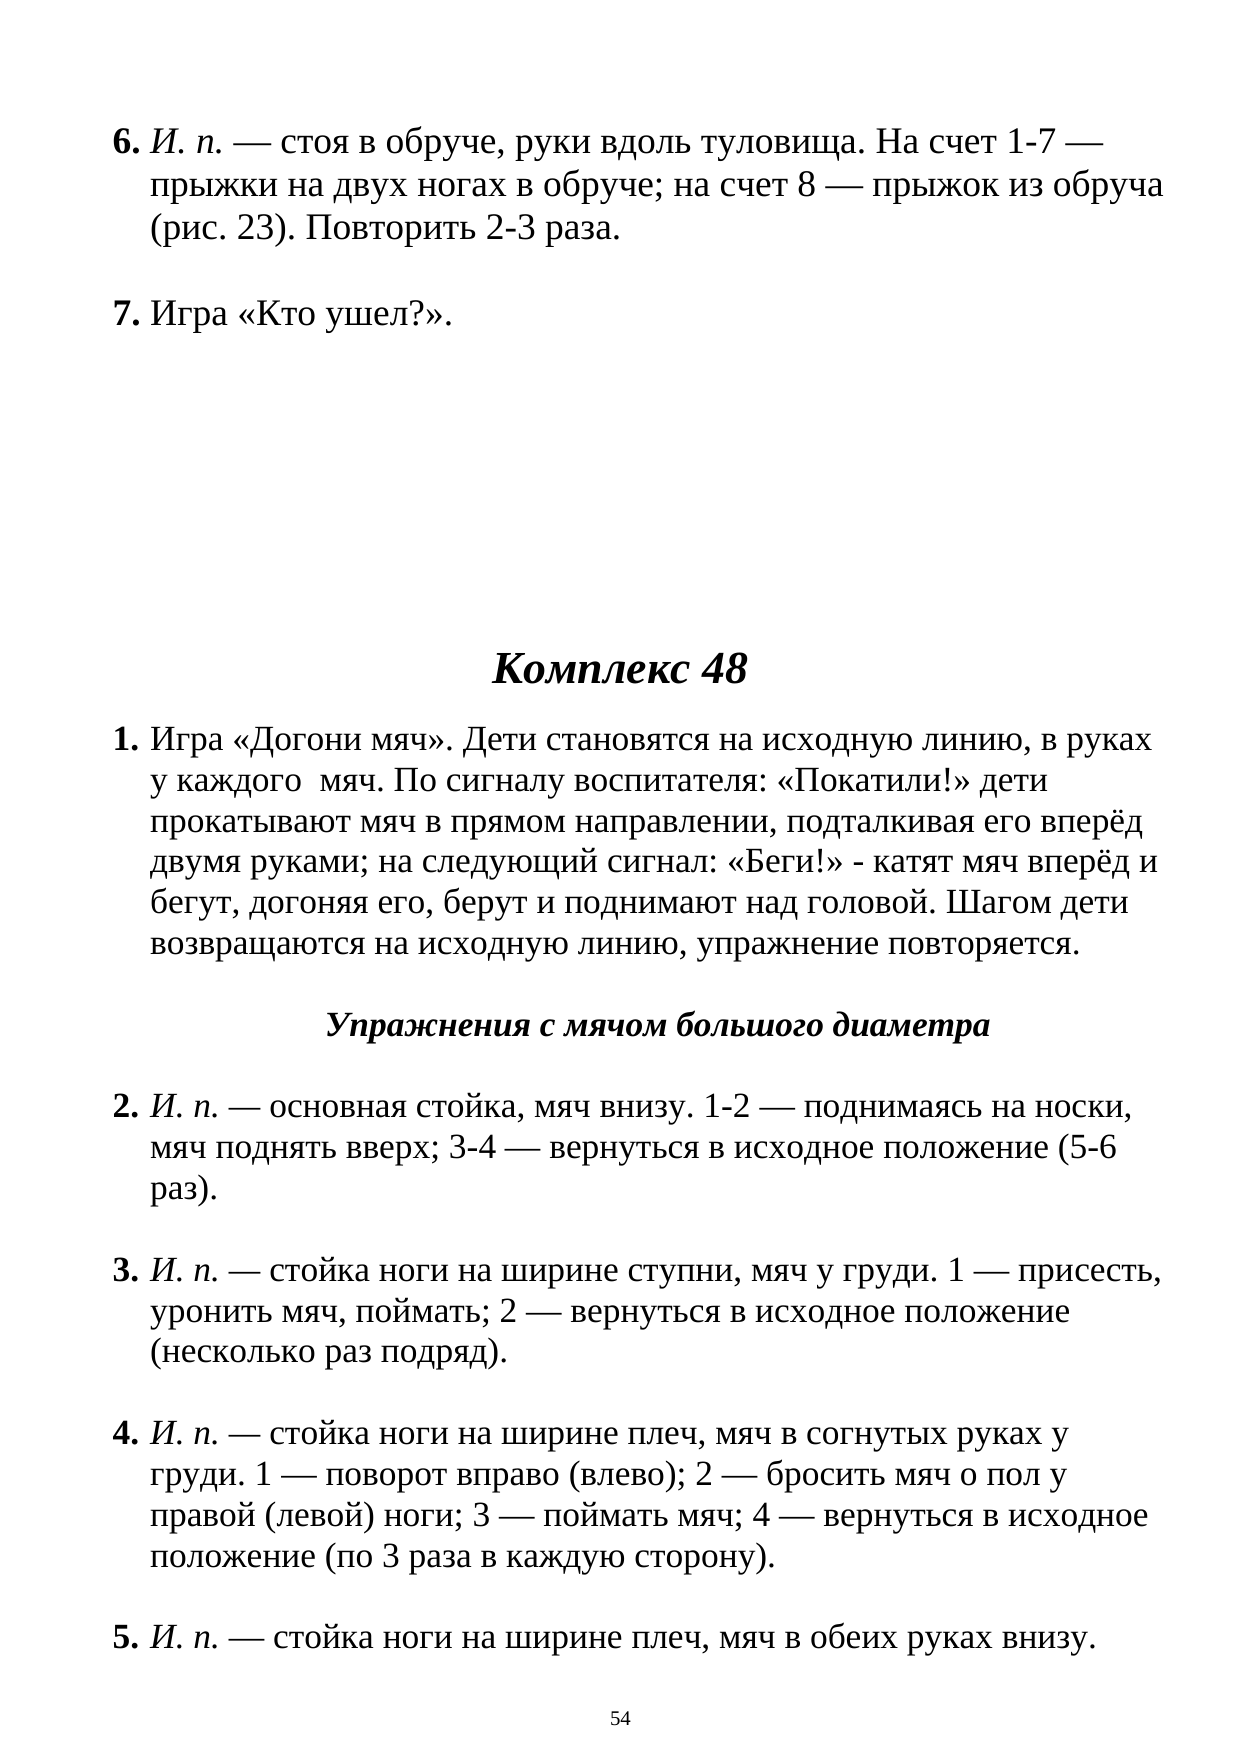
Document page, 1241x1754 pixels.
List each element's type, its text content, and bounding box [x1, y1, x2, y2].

list И. п. — основная стойка, мяч внизу. 1-2 — поднимаясь на носки, мяч поднять вверх; 3-4 — вернуться в исходное положение (5-6 раз). [112, 1085, 1165, 1207]
text Комплекс 48 [75, 640, 1165, 693]
list И. п. — стойка ноги на ширине плеч, мяч в согнутых руках у груди. 1 — поворот вправо (влево); 2 — бросить мяч о пол у правой (левой) ноги; 3 — поймать мяч; 4 — вернуться в исходное положение (по 3 раза в каждую сторону). [112, 1411, 1165, 1575]
list И. п. — стойка ноги на ширине ступни, мяч у груди. 1 — присесть, уронить мяч, поймать; 2 — вернуться в исходное положение (несколько раз подряд). [112, 1248, 1165, 1371]
list Игра «Догони мяч». Дети становятся на исходную линию, в руках у каждого мяч. По сигналу воспитателя: «Покатили!» дети прокатывают мяч в прямом направлении, подталкивая его вперёд двумя руками; на следующий сигнал: «Беги!» - катят мяч вперёд и бегут, догоняя его, берут и поднимают над головой. Шагом дети возвращаются на исходную линию, упражнение повторяется. [112, 717, 1165, 962]
text Упражнения с мячом большого диаметра [150, 1003, 1165, 1044]
list И. п. — стоя в обруче, руки вдоль туловища. На счет 1-7 — прыжки на двух ногах в обруче; на счет 8 — прыжок из обруча (рис. 23). Повторить 2-3 раза. [112, 118, 1165, 247]
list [112, 1616, 1165, 1656]
list Игра «Кто ушел?». [112, 291, 1165, 334]
